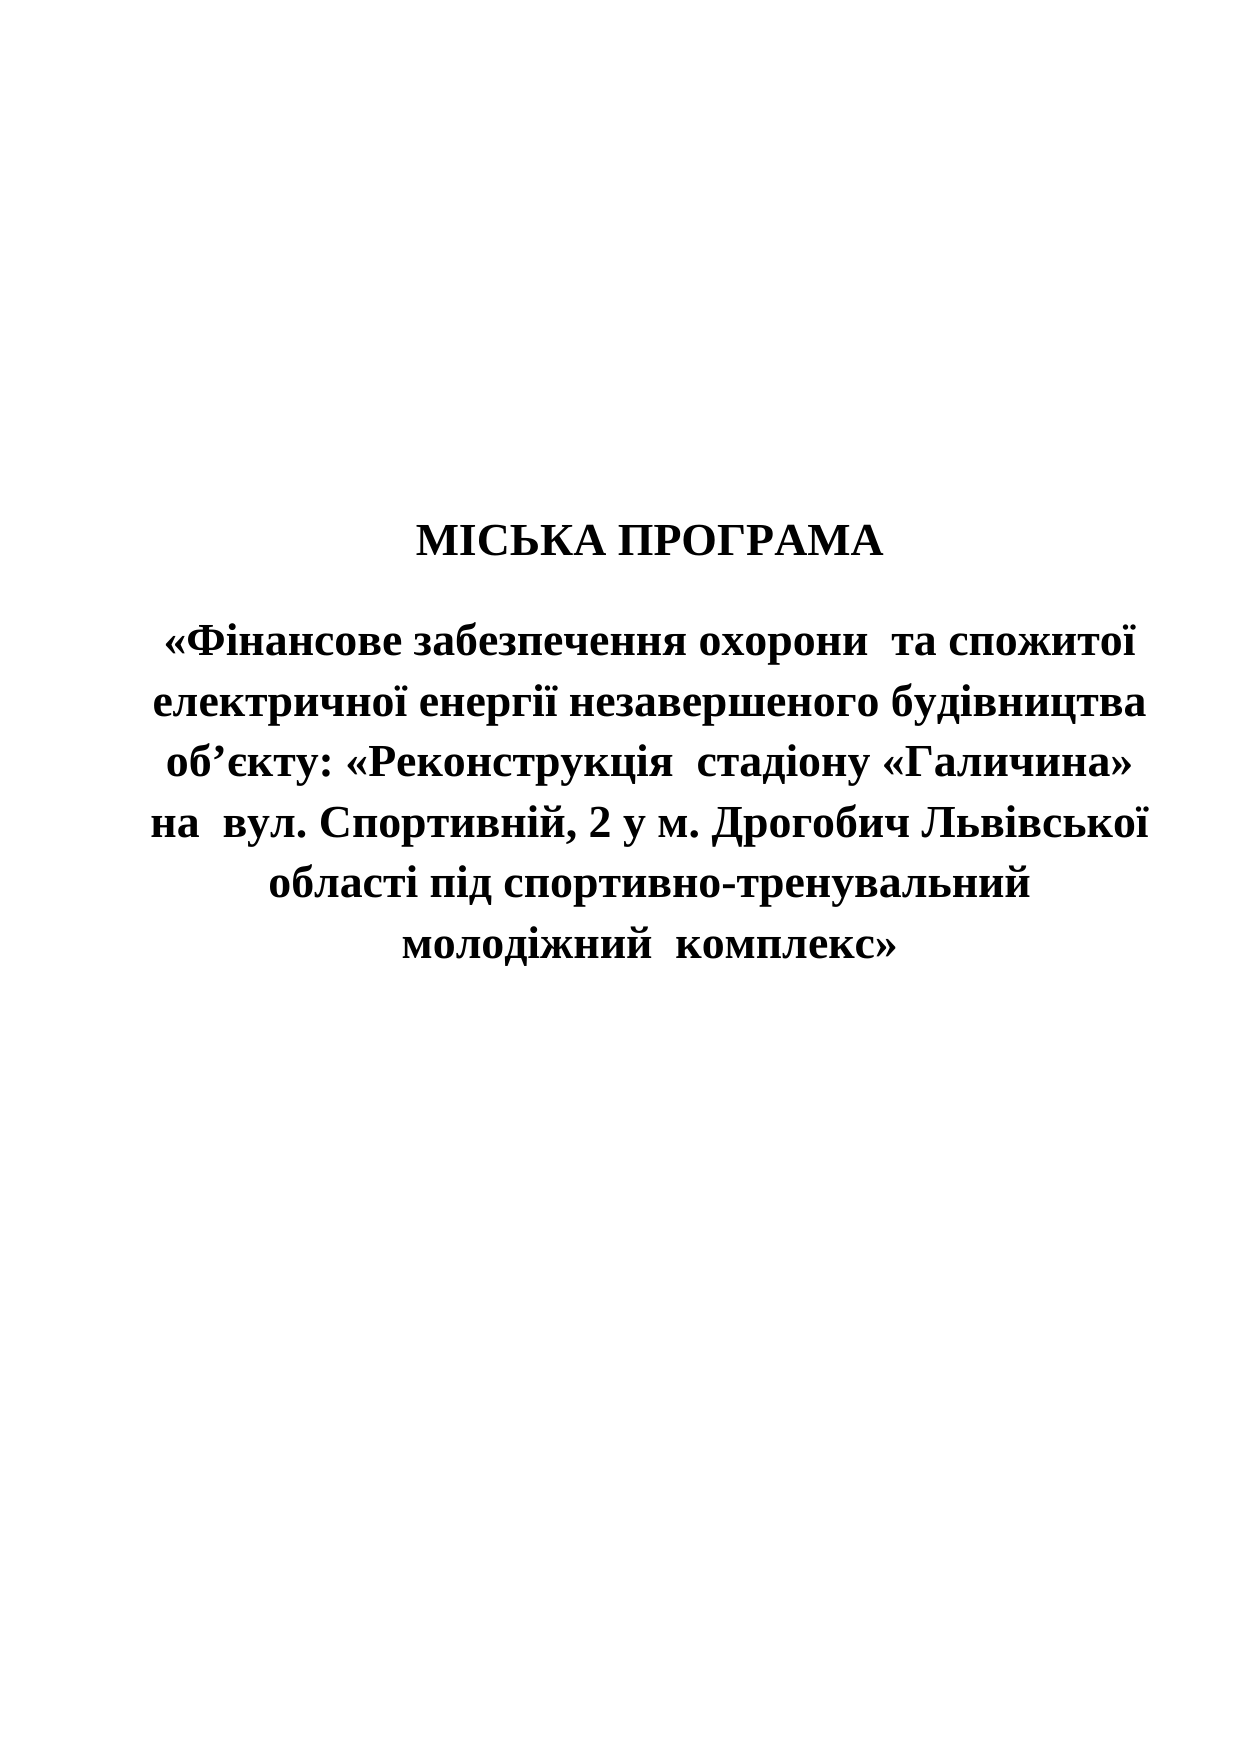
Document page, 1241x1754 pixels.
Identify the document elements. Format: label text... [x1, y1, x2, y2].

text «Фінансове забезпечення охорони та спожитої електричної енергії незавершеного будівництва об’єкту: «Реконструкція стадіону «Галичина» на вул. Спортивній, 2 у м. Дрогобич Львівської області під спортивно-тренувальний молодіжний комплекс» [148, 613, 1152, 968]
text МІСЬКА ПРОГРАМА [148, 513, 1152, 565]
